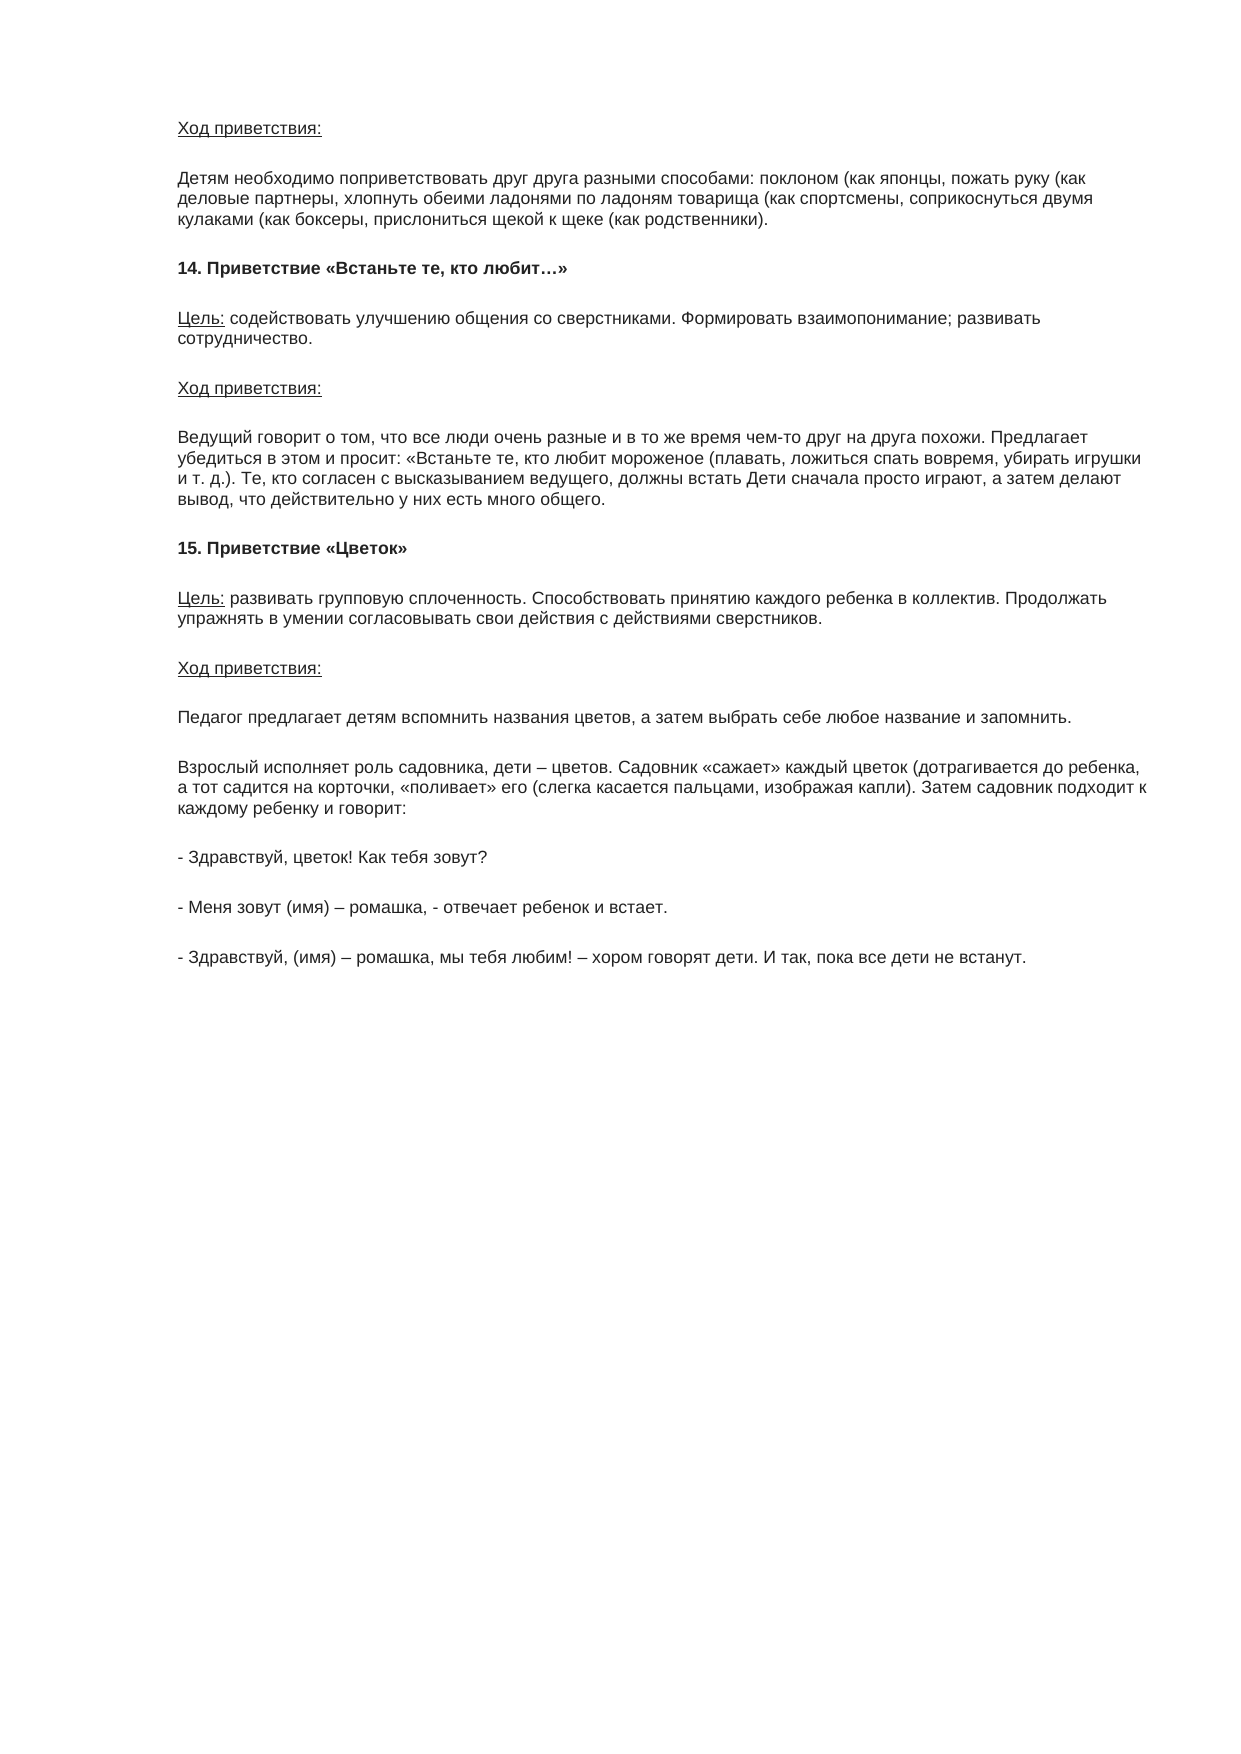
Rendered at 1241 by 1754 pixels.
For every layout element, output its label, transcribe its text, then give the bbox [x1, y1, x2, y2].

text 14. Приветствие «Встаньте те, кто любит…» [177, 258, 1152, 278]
text 15. Приветствие «Цветок» [177, 538, 1152, 558]
text Ведущий говорит о том, что все люди очень разные и в то же время чем-то друг на друга похожи. Предлагает убедиться в этом и просит: «Встаньте те, кто любит мороженое (плавать, ложиться спать вовремя, убирать игрушки и т. д.). Те, кто согласен с высказыванием ведущего, должны встать Дети сначала просто играют, а затем делают вывод, что действительно у них есть много общего. [177, 427, 1152, 509]
text - Здравствуй, цветок! Как тебя зовут? [177, 847, 1152, 868]
text Цель: развивать групповую сплоченность. Способствовать принятию каждого ребенка в коллектив. Продолжать упражнять в умении согласовывать свои действия с действиями сверстников. [177, 588, 1152, 628]
text Детям необходимо поприветствовать друг друга разными способами: поклоном (как японцы, пожать руку (как деловые партнеры, хлопнуть обеими ладонями по ладоням товарища (как спортсмены, соприкоснуться двумя кулаками (как боксеры, прислониться щекой к щеке (как родственники). [177, 168, 1152, 229]
text - Здравствуй, (имя) – ромашка, мы тебя любим! – хором говорят дети. И так, пока все дети не встанут. [177, 946, 1152, 967]
text Взрослый исполняет роль садовника, дети – цветов. Садовник «сажает» каждый цветок (дотрагивается до ребенка, а тот садится на корточки, «поливает» его (слегка касается пальцами, изображая капли). Затем садовник подходит к каждому ребенку и говорит: [177, 757, 1152, 818]
text - Меня зовут (имя) – ромашка, - отвечает ребенок и встает. [177, 897, 1152, 917]
text Педагог предлагает детям вспомнить названия цветов, а затем выбрать себе любое название и запомнить. [177, 707, 1152, 728]
text Ход приветствия: [177, 118, 1152, 138]
text Цель: содействовать улучшению общения со сверстниками. Формировать взаимопонимание; развивать сотрудничество. [177, 308, 1152, 348]
text Ход приветствия: [177, 378, 1152, 398]
text Ход приветствия: [177, 658, 1152, 678]
